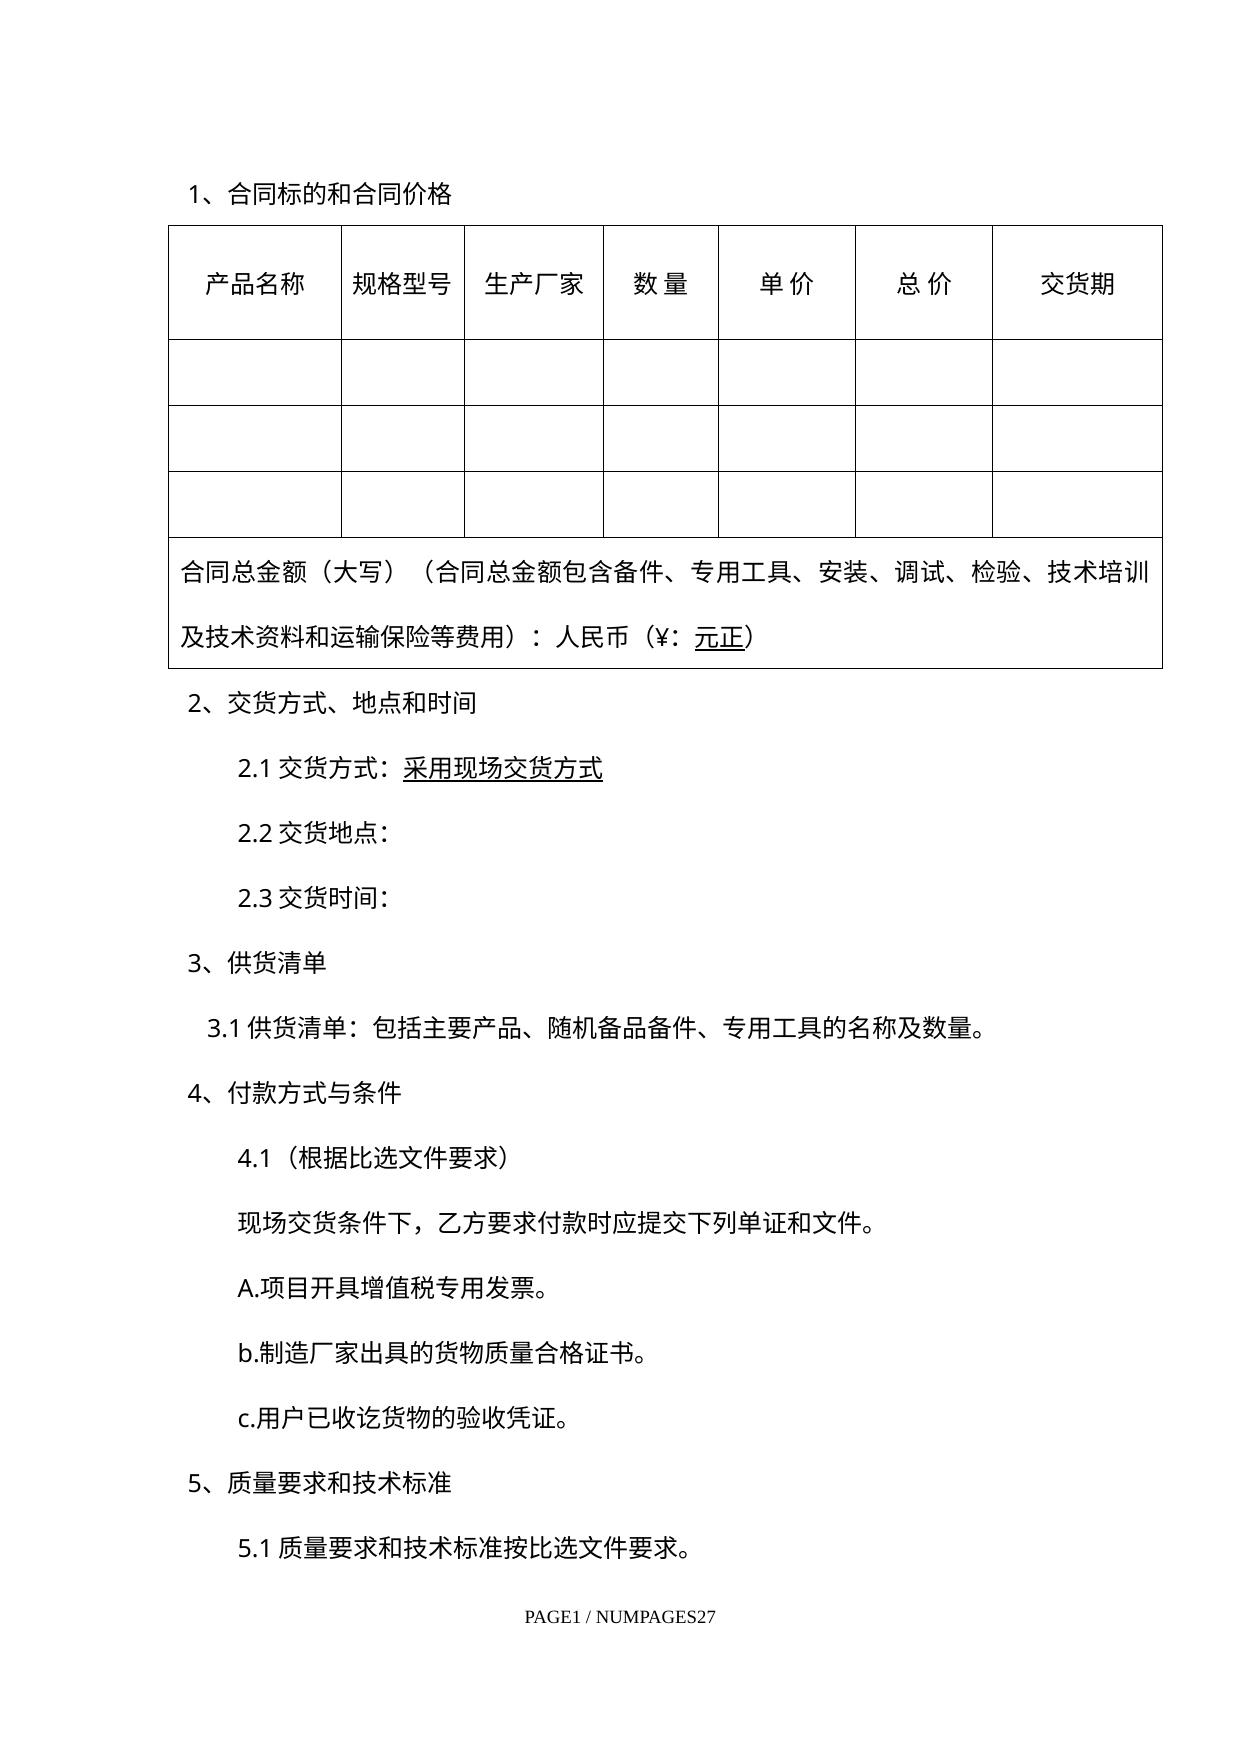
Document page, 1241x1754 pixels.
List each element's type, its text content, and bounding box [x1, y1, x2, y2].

text 3、供货清单 [187, 929, 1053, 994]
table_cell [604, 472, 718, 537]
table_cell [993, 406, 1162, 471]
table_header 交货期 [993, 226, 1162, 339]
text 5.1质量要求和技术标准按比选文件要求。 [187, 1514, 1053, 1579]
text 现场交货条件下，乙方要求付款时应提交下列单证和文件。 [187, 1189, 1053, 1254]
table_cell 合同总金额（大写）（合同总金额包含备件、专用工具、安装、调试、检验、技术培训及技术资料和运输保险等费用）：人民币（¥：元正） [169, 538, 1162, 668]
table_header 规格型号 [342, 226, 464, 339]
text 2.1交货方式：采用现场交货方式 [187, 734, 1053, 799]
table_cell [856, 406, 992, 471]
text 5、质量要求和技术标准 [187, 1449, 1053, 1514]
table_cell [856, 340, 992, 405]
table_cell [169, 340, 341, 405]
table_cell [465, 406, 603, 471]
table_header 单 价 [719, 226, 855, 339]
text 3.1供货清单：包括主要产品、随机备品备件、专用工具的名称及数量。 [187, 994, 1053, 1059]
text b.制造厂家出具的货物质量合格证书。 [187, 1319, 1053, 1384]
text 4.1（根据比选文件要求） [187, 1124, 1053, 1189]
table_cell [604, 340, 718, 405]
table_cell [719, 472, 855, 537]
text 4、付款方式与条件 [187, 1059, 1053, 1124]
table_cell [342, 406, 464, 471]
table_cell [465, 340, 603, 405]
text 1、合同标的和合同价格 [187, 160, 1053, 225]
table_cell [465, 472, 603, 537]
text 2.3交货时间： [187, 864, 1053, 929]
table_cell [169, 406, 341, 471]
text 2、交货方式、地点和时间 [187, 669, 1053, 734]
table_header 生产厂家 [465, 226, 603, 339]
table_header 总 价 [856, 226, 992, 339]
table_cell [993, 340, 1162, 405]
table_cell [719, 406, 855, 471]
table_cell [856, 472, 992, 537]
table_cell [342, 472, 464, 537]
table_header 产品名称 [169, 226, 341, 339]
table_cell [719, 340, 855, 405]
text c.用户已收讫货物的验收凭证。 [187, 1384, 1053, 1449]
text 2.2交货地点： [187, 799, 1053, 864]
table_cell [604, 406, 718, 471]
table_cell [342, 340, 464, 405]
table_header 数 量 [604, 226, 718, 339]
text A.项目开具增值税专用发票。 [187, 1254, 1053, 1319]
table_cell [169, 472, 341, 537]
table_cell [993, 472, 1162, 537]
